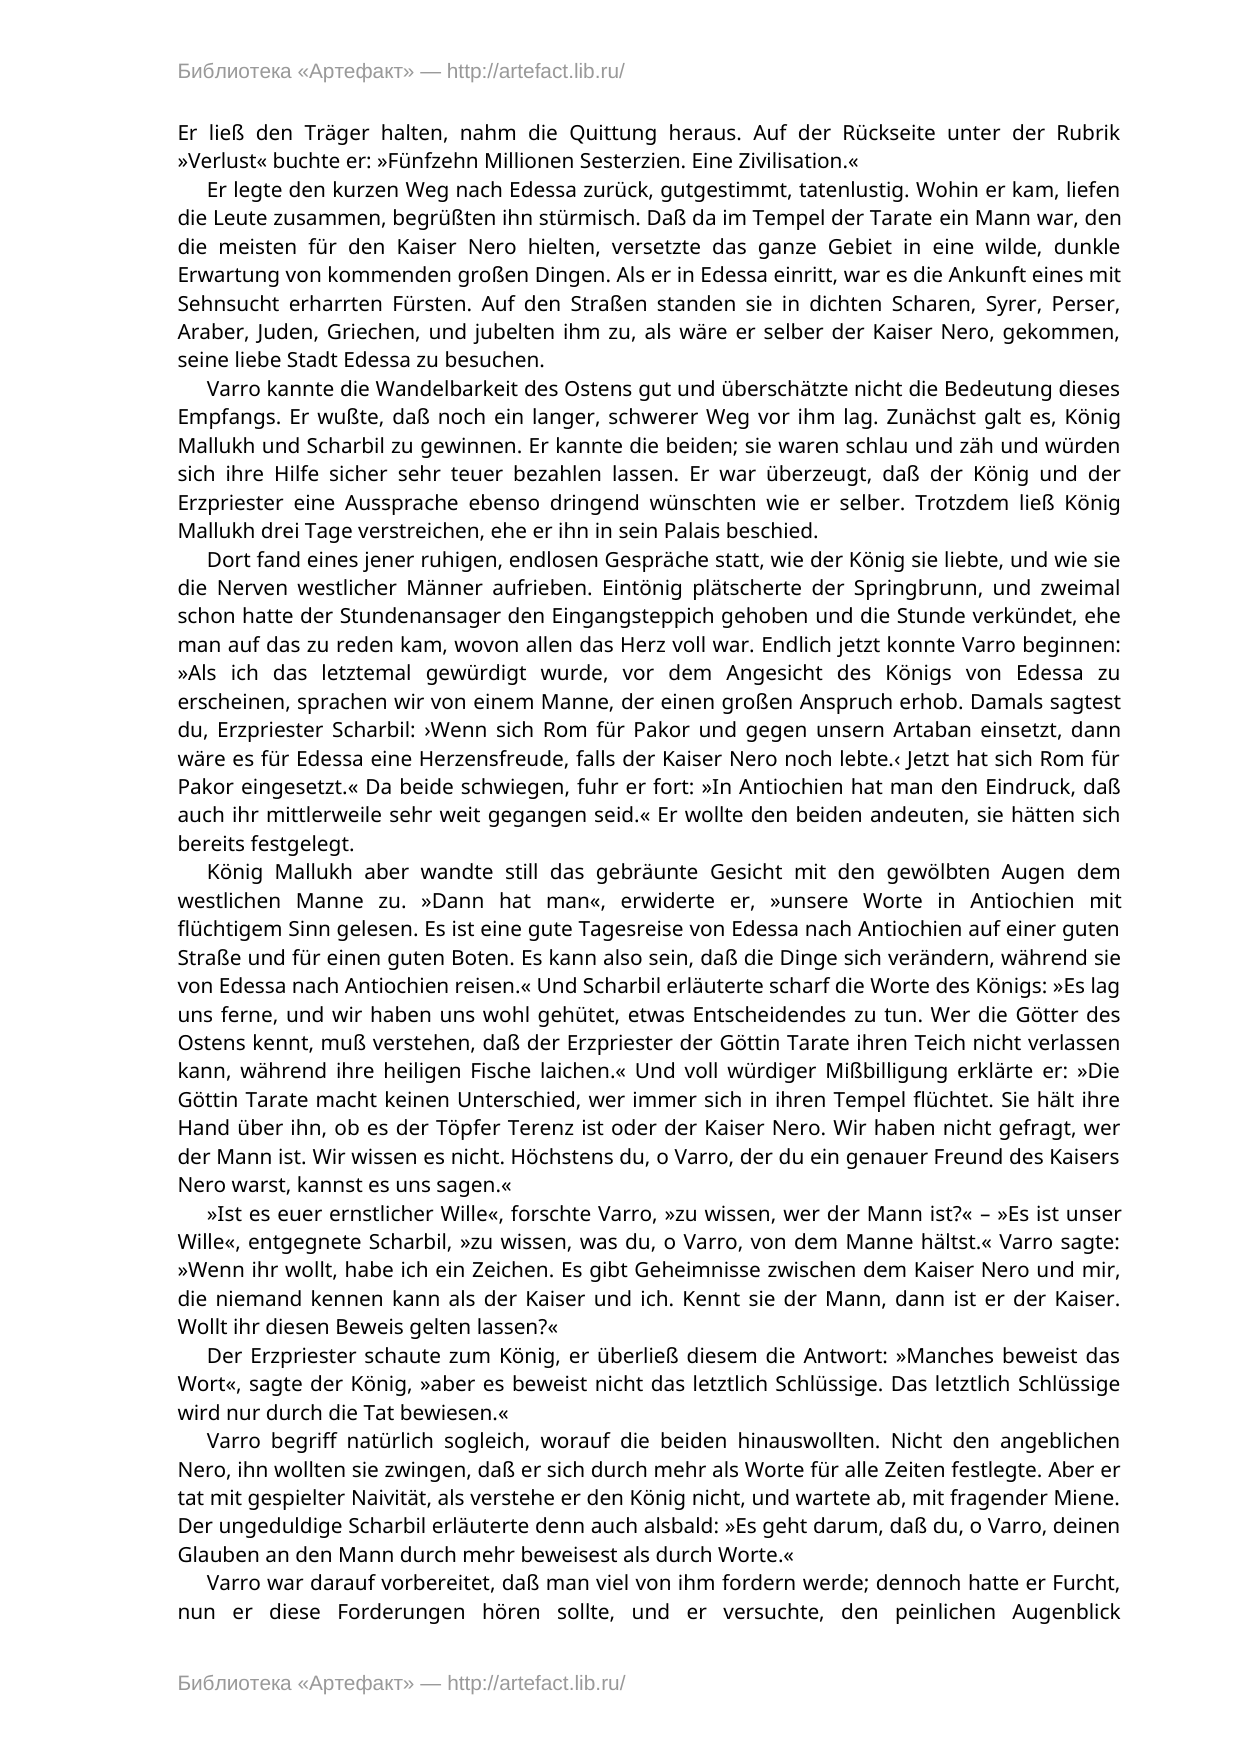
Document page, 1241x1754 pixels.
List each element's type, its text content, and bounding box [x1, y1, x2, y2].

text Varro kannte die Wandelbarkeit des Ostens gut und überschätzte nicht die Bedeutung dieses Empfangs. Er wußte, daß noch ein langer, schwerer Weg vor ihm lag. Zunächst galt es, König Mallukh und Scharbil zu gewinnen. Er kannte die beiden; sie waren schlau und zäh und würden sich ihre Hilfe sicher sehr teuer bezahlen lassen. Er war überzeugt, daß der König und der Erzpriester eine Aussprache ebenso dringend wünschten wie er selber. Trotzdem ließ König Mallukh drei Tage verstreichen, ehe er ihn in sein Palais beschied. [177, 374, 1122, 545]
text »Ist es euer ernstlicher Wille«, forschte Varro, »zu wissen, wer der Mann ist?« – »Es ist unser Wille«, entgegnete Scharbil, »zu wissen, was du, o Varro, von dem Manne hältst.« Varro sagte: »Wenn ihr wollt, habe ich ein Zeichen. Es gibt Geheimnisse zwischen dem Kaiser Nero und mir, die niemand kennen kann als der Kaiser und ich. Kennt sie der Mann, dann ist er der Kaiser. Wollt ihr diesen Beweis gelten lassen?« [177, 1199, 1122, 1341]
text Varro begriff natürlich sogleich, worauf die beiden hinauswollten. Nicht den angeblichen Nero, ihn wollten sie zwingen, daß er sich durch mehr als Worte für alle Zeiten festlegte. Aber er tat mit gespielter Naivität, als verstehe er den König nicht, und wartete ab, mit fragender Miene. Der ungeduldige Scharbil erläuterte denn auch alsbald: »Es geht darum, daß du, o Varro, deinen Glauben an den Mann durch mehr beweisest als durch Worte.« [177, 1426, 1122, 1568]
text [177, 1568, 1122, 1625]
text Er legte den kurzen Weg nach Edessa zurück, gutgestimmt, tatenlustig. Wohin er kam, liefen die Leute zusammen, begrüßten ihn stürmisch. Daß da im Tempel der Tarate ein Mann war, den die meisten für den Kaiser Nero hielten, versetzte das ganze Gebiet in eine wilde, dunkle Erwartung von kommenden großen Dingen. Als er in Edessa einritt, war es die Ankunft eines mit Sehnsucht erharrten Fürsten. Auf den Straßen standen sie in dichten Scharen, Syrer, Perser, Araber, Juden, Griechen, und jubelten ihm zu, als wäre er selber der Kaiser Nero, gekommen, seine liebe Stadt Edessa zu besuchen. [177, 175, 1122, 374]
text König Mallukh aber wandte still das gebräunte Gesicht mit den gewölbten Augen dem westlichen Manne zu. »Dann hat man«, erwiderte er, »unsere Worte in Antiochien mit flüchtigem Sinn gelesen. Es ist eine gute Tagesreise von Edessa nach Antiochien auf einer guten Straße und für einen guten Boten. Es kann also sein, daß die Dinge sich verändern, während sie von Edessa nach Antiochien reisen.« Und Scharbil erläuterte scharf die Worte des Königs: »Es lag uns ferne, und wir haben uns wohl gehütet, etwas Entscheidendes zu tun. Wer die Götter des Ostens kennt, muß verstehen, daß der Erzpriester der Göttin Tarate ihren Teich nicht verlassen kann, während ihre heiligen Fische laichen.« Und voll würdiger Mißbilligung erklärte er: »Die Göttin Tarate macht keinen Unterschied, wer immer sich in ihren Tempel flüchtet. Sie hält ihre Hand über ihn, ob es der Töpfer Terenz ist oder der Kaiser Nero. Wir haben nicht gefragt, wer der Mann ist. Wir wissen es nicht. Höchstens du, o Varro, der du ein genauer Freund des Kaisers Nero warst, kannst es uns sagen.« [177, 857, 1122, 1199]
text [177, 118, 1122, 175]
text Der Erzpriester schaute zum König, er überließ diesem die Antwort: »Manches beweist das Wort«, sagte der König, »aber es beweist nicht das letztlich Schlüssige. Das letztlich Schlüssige wird nur durch die Tat bewiesen.« [177, 1341, 1122, 1426]
text Dort fand eines jener ruhigen, endlosen Gespräche statt, wie der König sie liebte, und wie sie die Nerven westlicher Männer aufrieben. Eintönig plätscherte der Springbrunn, und zweimal schon hatte der Stundenansager den Eingangsteppich gehoben und die Stunde verkündet, ehe man auf das zu reden kam, wovon allen das Herz voll war. Endlich jetzt konnte Varro beginnen: »Als ich das letztemal gewürdigt wurde, vor dem Angesicht des Königs von Edessa zu erscheinen, sprachen wir von einem Manne, der einen großen Anspruch erhob. Damals sagtest du, Erzpriester Scharbil: ›Wenn sich Rom für Pakor und gegen unsern Artaban einsetzt, dann wäre es für Edessa eine Herzensfreude, falls der Kaiser Nero noch lebte.‹ Jetzt hat sich Rom für Pakor eingesetzt.« Da beide schwiegen, fuhr er fort: »In Antiochien hat man den Eindruck, daß auch ihr mittlerweile sehr weit gegangen seid.« Er wollte den beiden andeuten, sie hätten sich bereits festgelegt. [177, 545, 1122, 857]
